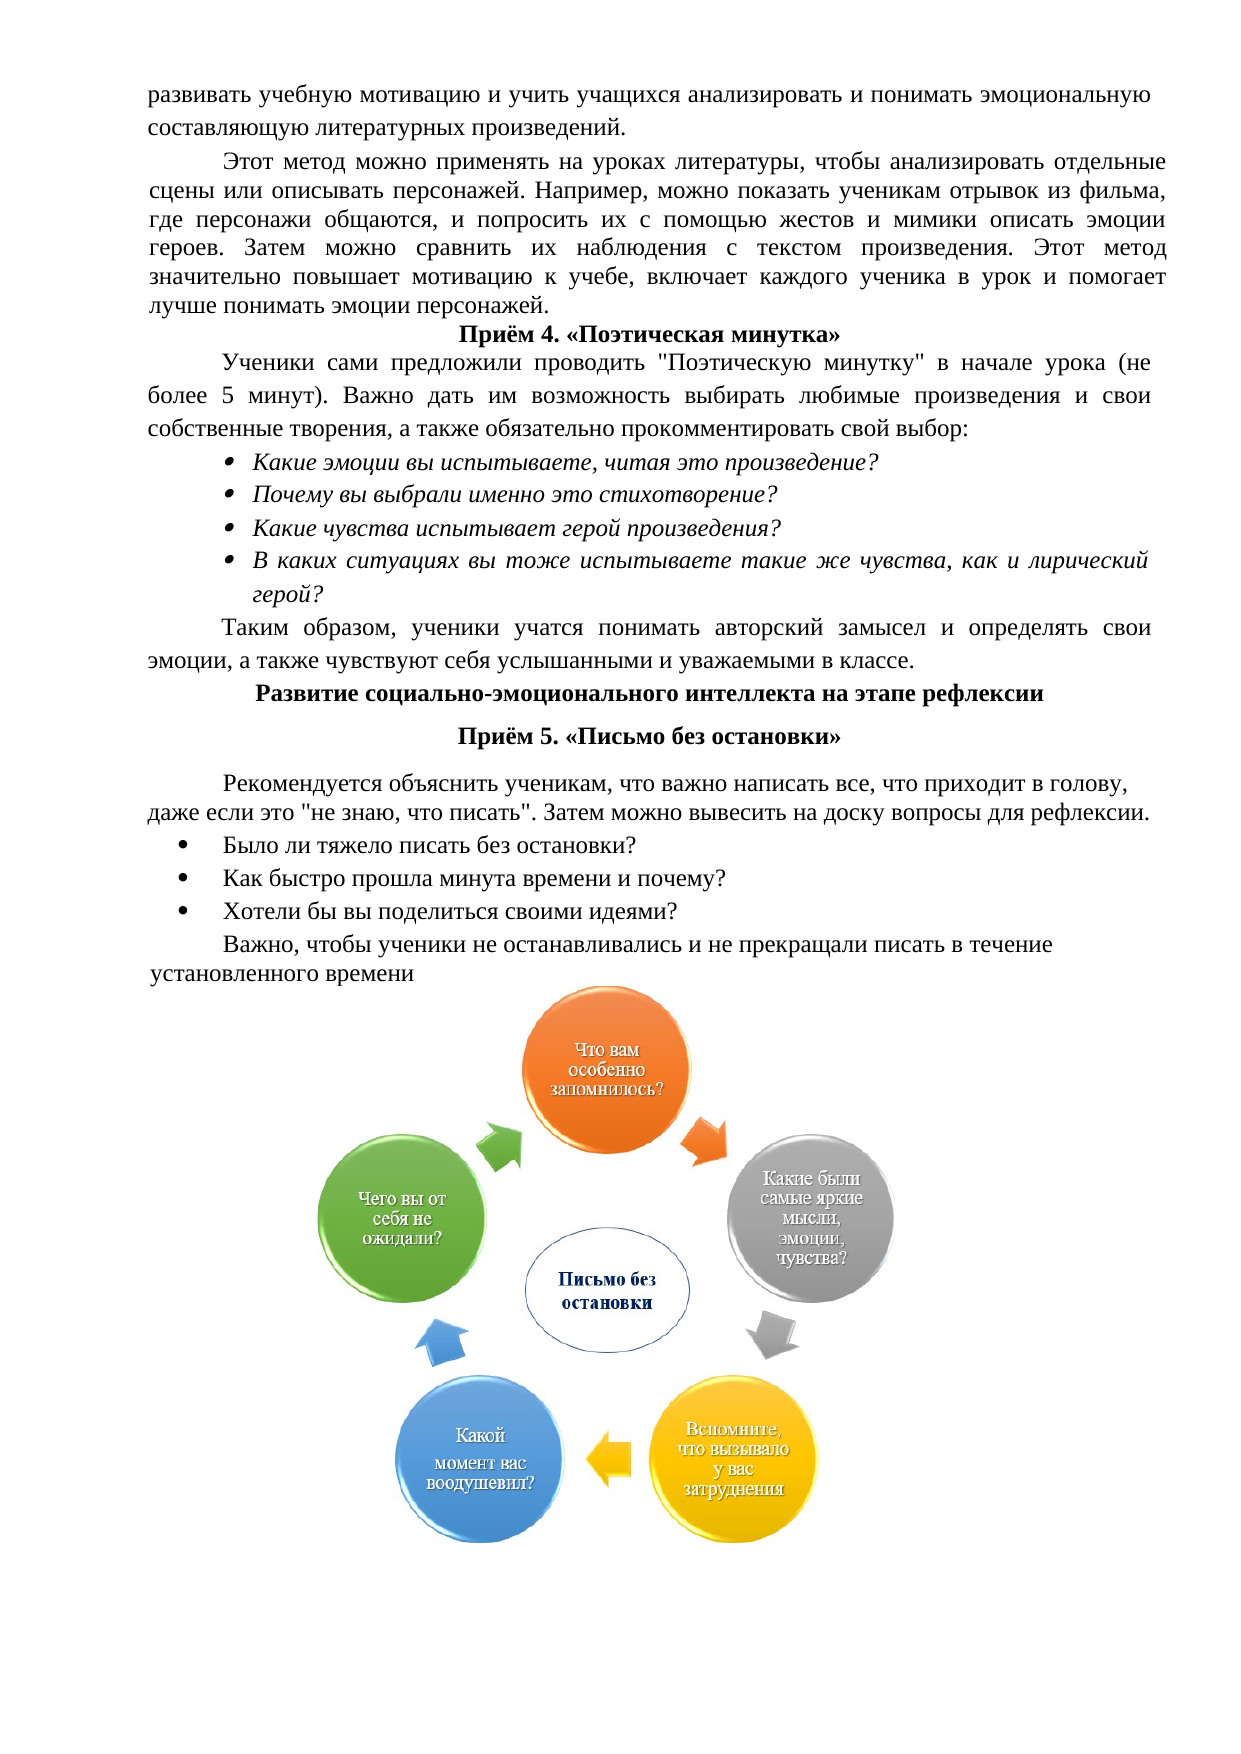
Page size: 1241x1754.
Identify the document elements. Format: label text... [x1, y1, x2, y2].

list Почему вы выбрали именно это стихотворение? [223, 479, 1152, 508]
text Рекомендуется объяснить ученикам, что важно написать все, что приходит в голову, даже если это "не знаю, что писать". Затем можно вывесить на доску вопросы для рефлексии. [147, 768, 1167, 826]
list Было ли тяжело писать без остановки? [178, 830, 1167, 859]
list Хотели бы вы поделиться своими идеями? [178, 896, 1167, 925]
list Как быстро прошла минута времени и почему? [178, 863, 1167, 892]
text Этот метод можно применять на уроках литературы, чтобы анализировать отдельные сцены или описывать персонажей. Например, можно показать ученикам отрывок из фильма, где персонажи общаются, и попросить их с помощью жестов и мимики описать эмоции героев. Затем можно сравнить их наблюдения с текстом произведения. Этот метод значительно повышает мотивацию к учебе, включает каждого ученика в урок и помогает лучше понимать эмоции персонажей. [149, 146, 1167, 319]
text Ученики сами предложили проводить "Поэтическую минутку" в начале урока (не более 5 минут). Важно дать им возможность выбирать любимые произведения и свои собственные творения, а также обязательно прокомментировать свой выбор: [147, 347, 1152, 442]
list Какие эмоции вы испытываете, читая это произведение? [223, 447, 1152, 475]
subtitle Развитие социально-эмоционального интеллекта на этапе рефлексии Приём 5. «Письмо без остановки» [255, 678, 1046, 749]
list Какие чувства испытывает герой произведения? [223, 513, 1152, 541]
text Таким образом, ученики учатся понимать авторский замысел и определять свои эмоции, а также чувствуют себя услышанными и уважаемыми в классе. [147, 612, 1152, 673]
text Важно, чтобы ученики не останавливались и не прекращали писать в течение установленного времени [150, 929, 1167, 987]
list В каких ситуациях вы тоже испытываете такие же чувства, как и лирический герой? [223, 546, 1152, 607]
subtitle Приём 4. «Поэтическая минутка» [459, 319, 1167, 347]
picture [317, 986, 896, 1543]
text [147, 79, 1152, 141]
